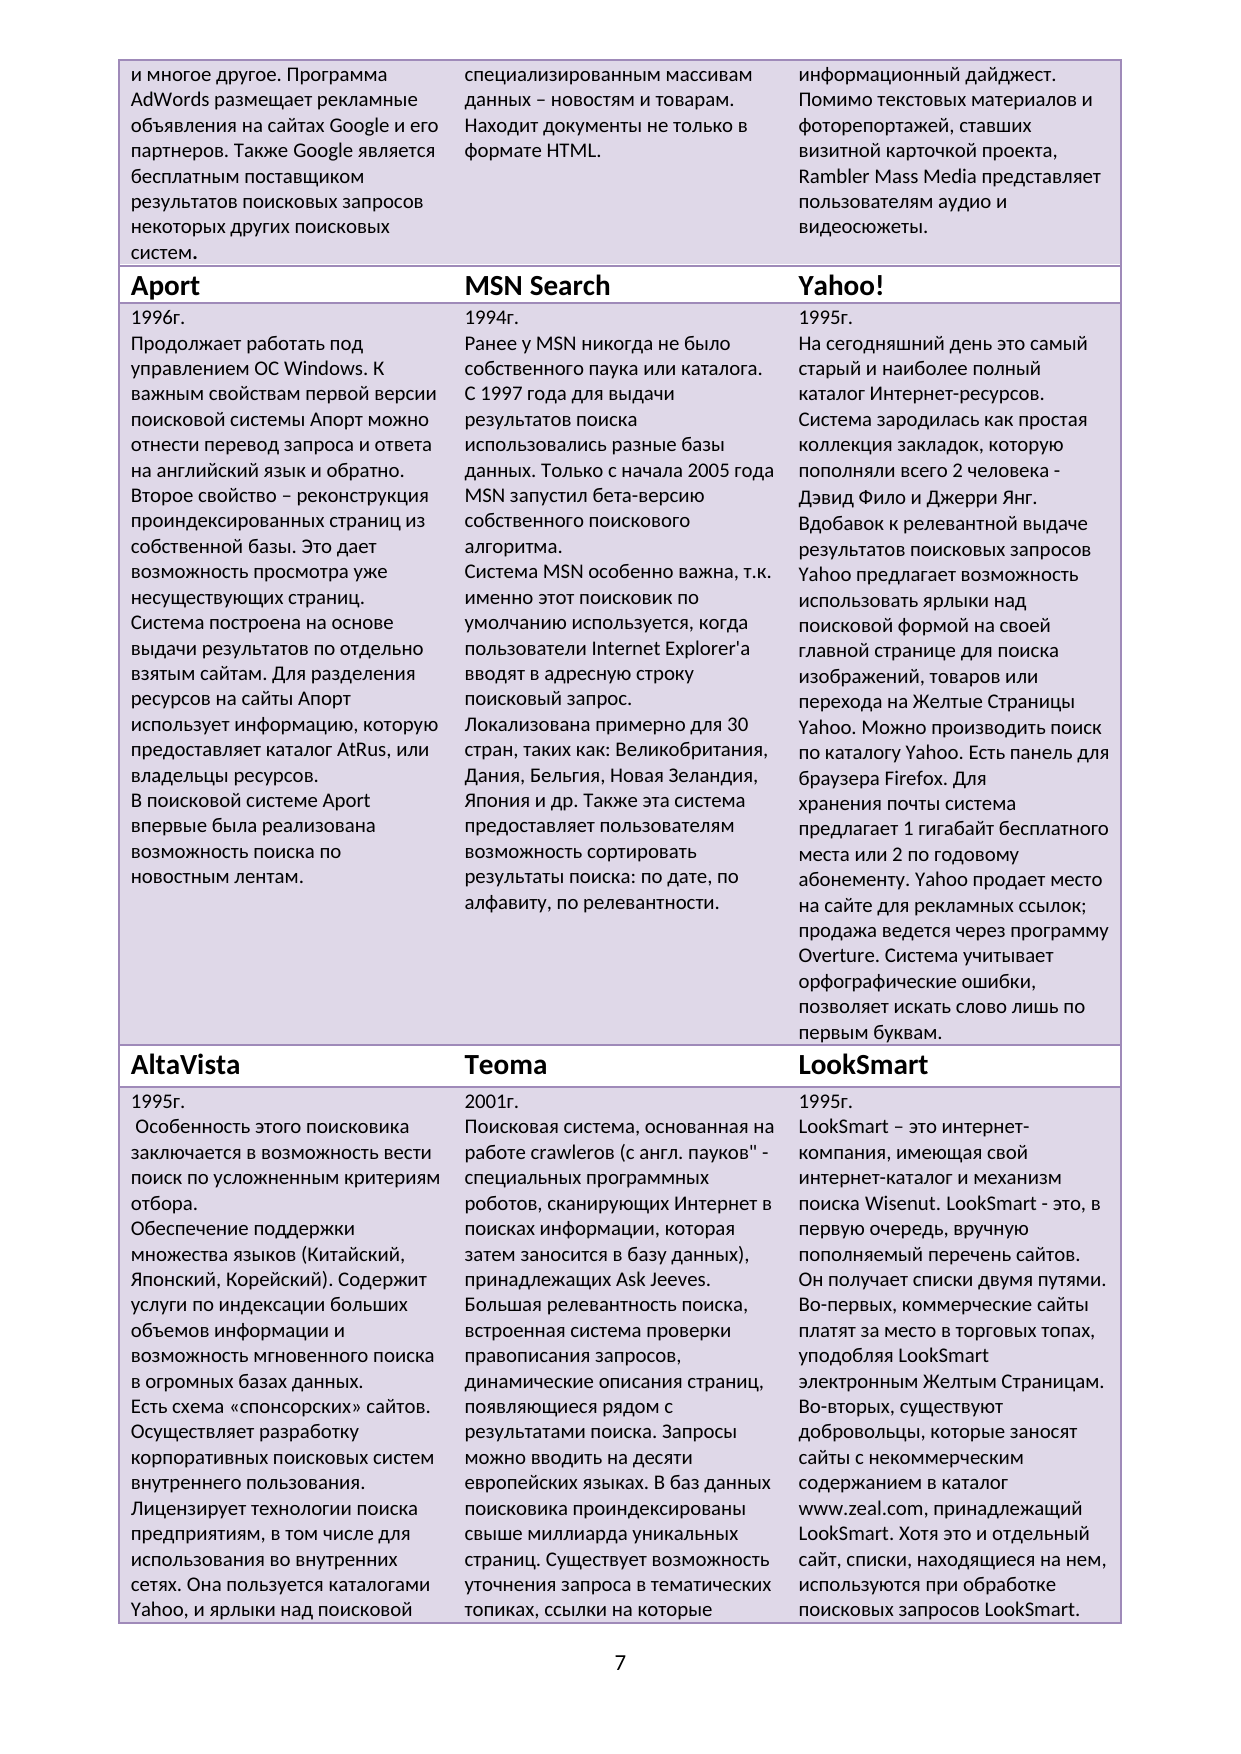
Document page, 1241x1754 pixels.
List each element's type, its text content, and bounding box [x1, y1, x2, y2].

table_cell 1994г. Ранее у MSN никогда не было собственного паука или каталога. С 1997 года для выдачи результатов поиска использовались разные базы данных. Только с начала 2005 года MSN запустил бета-версию собственного поискового алгоритма. Система МSN особенно важна, т.к. именно этот поисковик по умолчанию используется, когда пользователи Internet Explorer'а вводят в адресную строку поисковый запрос. Локализована примерно для 30 стран, таких как: Великобритания, Дания, Бельгия, Новая Зеландия, Япония и др. Также эта система предоставляет пользователям возможность сортировать результаты поиска: по дате, по алфавиту, по релевантности. [453, 304, 787, 1044]
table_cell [120, 61, 453, 264]
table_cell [453, 1088, 787, 1622]
table_cell 1995г. На сегодняшний день это самый старый и наиболее полный каталог Интернет-ресурсов. Система зародилась как простая коллекция закладок, которую пополняли всего 2 человека - Дэвид Фило и Джерри Янг. Вдобавок к релевантной выдаче результатов поисковых запросов Yahoo предлагает возможность использовать ярлыки над поисковой формой на своей главной странице для поиска изображений, товаров или перехода на Желтые Страницы Yahoo. Можно производить поиск по каталогу Yahoo. Есть панель для браузера Firefox. Для хранения почты система предлагает 1 гигабайт бесплатного места или 2 по годовому абонементу. Yahoo продает место на сайте для рекламных ссылок; продажа ведется через программу Overture. Система учитывает орфографические ошибки, позволяет искать слово лишь по первым буквам. [787, 304, 1120, 1044]
table_cell LookSmart [787, 1046, 1120, 1086]
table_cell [787, 61, 1120, 264]
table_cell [787, 1088, 1120, 1622]
table_cell AltaVista [120, 1046, 453, 1086]
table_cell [120, 1088, 453, 1622]
table_cell Aport [120, 267, 453, 302]
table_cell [453, 61, 787, 264]
table_cell 1996г. Продолжает работать под управлением OC Windows. К важным свойствам первой версии поисковой системы Апорт можно отнести перевод запроса и ответа на английский язык и обратно. Второе свойство – реконструкция проиндексированных страниц из собственной базы. Это дает возможность просмотра уже несуществующих страниц. Система построена на основе выдачи результатов по отдельно взятым сайтам. Для разделения ресурсов на сайты Апорт использует информацию, которую предоставляет каталог AtRus, или владельцы ресурсов. В поисковой системе Aport впервые была реализована возможность поиска по новостным лентам. [120, 304, 453, 1044]
table_cell Teoma [453, 1046, 787, 1086]
table_cell MSN Search [453, 267, 787, 302]
table_cell Yahoo! [787, 267, 1120, 302]
